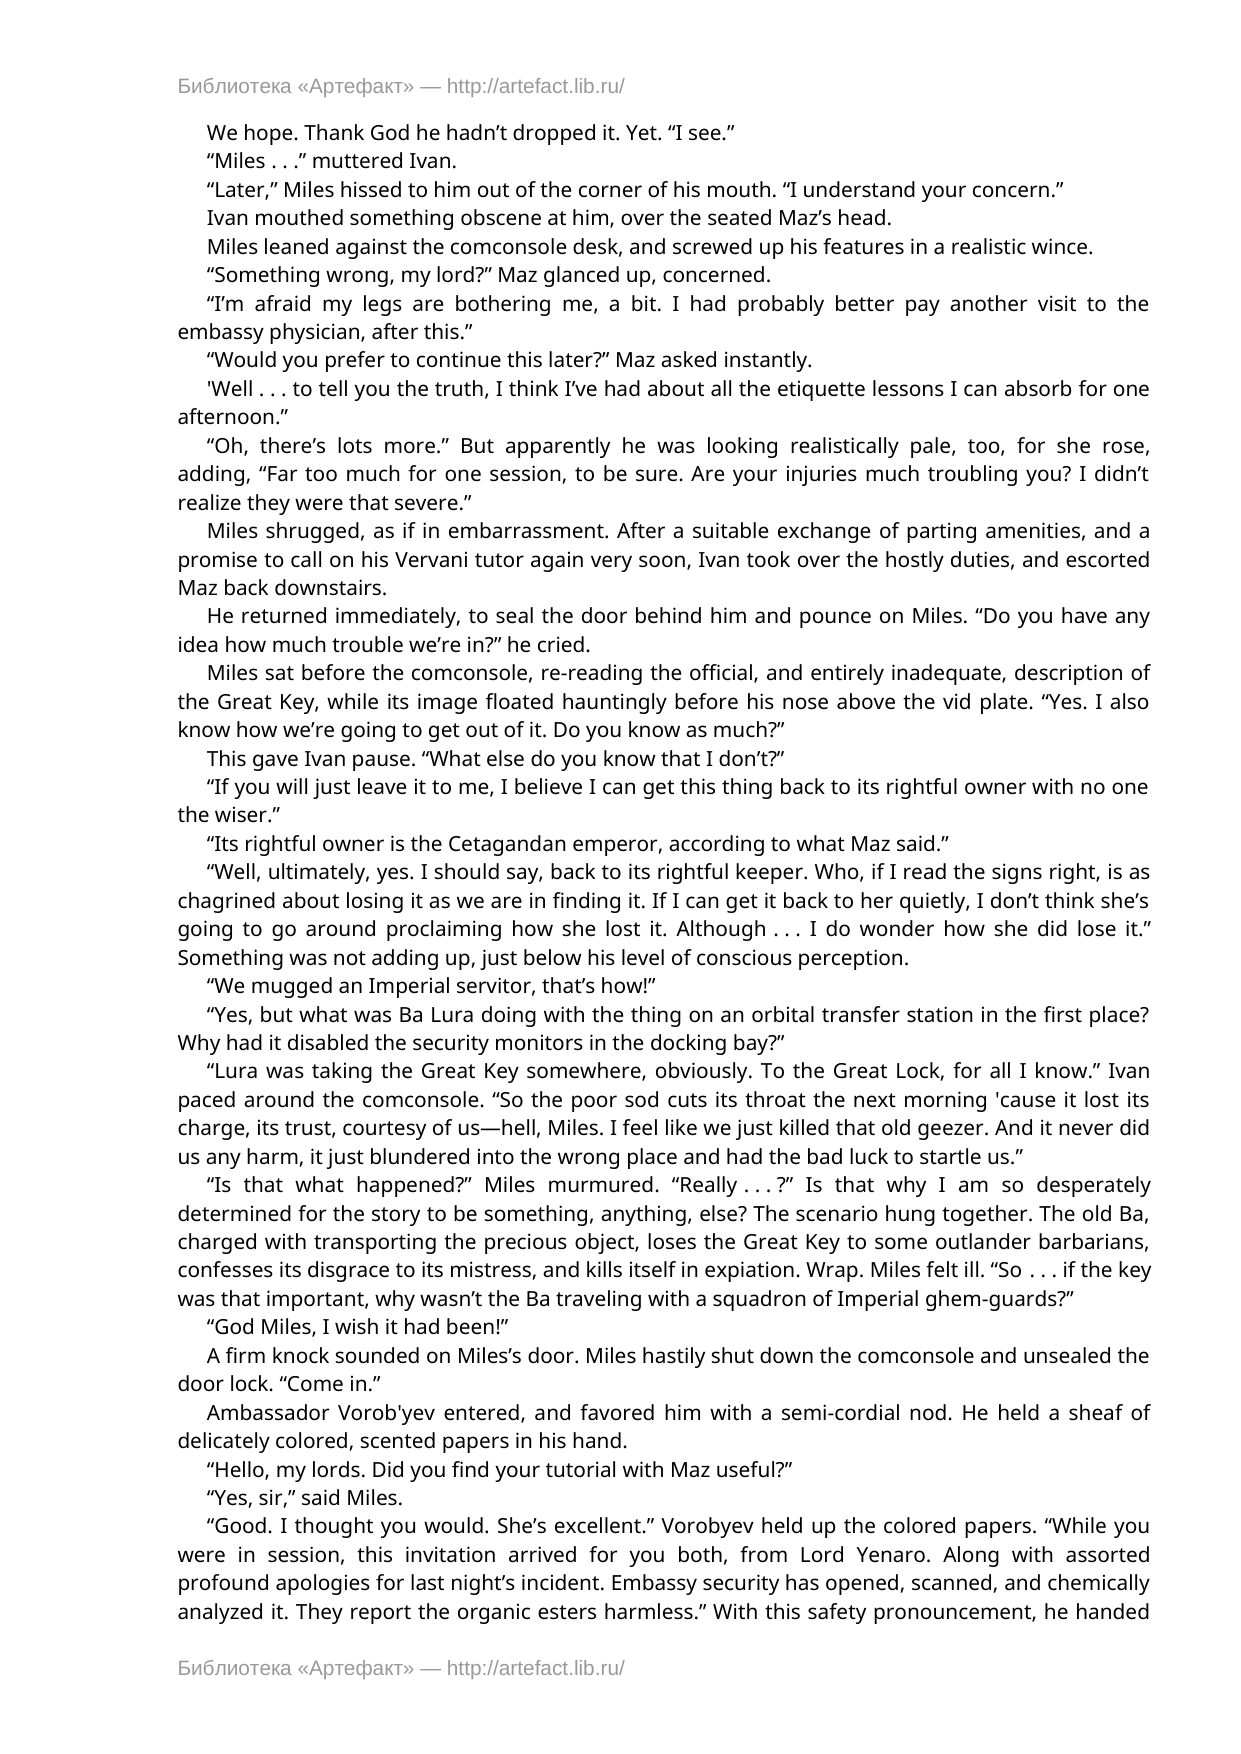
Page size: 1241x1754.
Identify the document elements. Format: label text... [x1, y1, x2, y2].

text 'Well . . . to tell you the truth, I think I’ve had about all the etiquette lessons I can absorb for one afternoon.” [177, 374, 1152, 431]
text “Yes, but what was Ba Lura doing with the thing on an orbital transfer station in the first place? Why had it disabled the security monitors in the docking bay?” [177, 1000, 1152, 1057]
text We hope. Thank God he hadn’t dropped it. Yet. “I see.” [177, 118, 1152, 147]
text “Yes, sir,” said Miles. [177, 1483, 1152, 1512]
text This gave Ivan pause. “What else do you know that I don’t?” [177, 744, 1152, 772]
text Ambassador Vorob'yev entered, and favored him with a semi-cordial nod. He held a sheaf of delicately colored, scented papers in his hand. [177, 1398, 1152, 1455]
text “Something wrong, my lord?” Maz glanced up, concerned. [177, 260, 1152, 289]
text “Is that what happened?” Miles murmured. “Really . . . ?” Is that why I am so desperately determined for the story to be something, anything, else? The scenario hung together. The old Ba, charged with transporting the precious object, loses the Great Key to some outlander barbarians, confesses its disgrace to its mistress, and kills itself in expiation. Wrap. Miles felt ill. “So . . . if the key was that important, why wasn’t the Ba traveling with a squadron of Imperial ghem-guards?” [177, 1170, 1152, 1312]
text “Lura was taking the Great Key somewhere, obviously. To the Great Lock, for all I know.” Ivan paced around the comconsole. “So the poor sod cuts its throat the next morning 'cause it lost its charge, its trust, courtesy of us—hell, Miles. I feel like we just killed that old geezer. And it never did us any harm, it just blundered into the wrong place and had the bad luck to startle us.” [177, 1057, 1152, 1170]
text “Would you prefer to continue this later?” Maz asked instantly. [177, 346, 1152, 374]
text “Its rightful owner is the Cetagandan emperor, according to what Maz said.” [177, 829, 1152, 857]
text “Oh, there’s lots more.” But apparently he was looking realistically pale, too, for she rose, adding, “Far too much for one session, to be sure. Are your injuries much troubling you? I didn’t realize they were that severe.” [177, 431, 1152, 516]
text “If you will just leave it to me, I believe I can get this thing back to its rightful owner with no one the wiser.” [177, 772, 1152, 829]
text Miles sat before the comconsole, re-reading the official, and entirely inadequate, description of the Great Key, while its image floated hauntingly before his nose above the vid plate. “Yes. I also know how we’re going to get out of it. Do you know as much?” [177, 658, 1152, 744]
text A firm knock sounded on Miles’s door. Miles hastily shut down the comconsole and unsealed the door lock. “Come in.” [177, 1341, 1152, 1398]
text Miles leaned against the comconsole desk, and screwed up his features in a realistic wince. [177, 232, 1152, 260]
text “We mugged an Imperial servitor, that’s how!” [177, 971, 1152, 1000]
text Ivan mouthed something obscene at him, over the seated Maz’s head. [177, 203, 1152, 232]
text He returned immediately, to seal the door behind him and pounce on Miles. “Do you have any idea how much trouble we’re in?” he cried. [177, 602, 1152, 658]
text “God Miles, I wish it had been!” [177, 1312, 1152, 1341]
text “Later,” Miles hissed to him out of the corner of his mouth. “I understand your concern.” [177, 175, 1152, 203]
text Miles shrugged, as if in embarrassment. After a suitable exchange of parting amenities, and a promise to call on his Vervani tutor again very soon, Ivan took over the hostly duties, and escorted Maz back downstairs. [177, 516, 1152, 602]
text “Miles . . .” muttered Ivan. [177, 147, 1152, 175]
text “Well, ultimately, yes. I should say, back to its rightful keeper. Who, if I read the signs right, is as chagrined about losing it as we are in finding it. If I can get it back to her quietly, I don’t think she’s going to go around proclaiming how she lost it. Although . . . I do wonder how she did lose it.” Something was not adding up, just below his level of conscious perception. [177, 857, 1152, 971]
text “I’m afraid my legs are bothering me, a bit. I had probably better pay another visit to the embassy physician, after this.” [177, 289, 1152, 346]
text “Hello, my lords. Did you find your tutorial with Maz useful?” [177, 1455, 1152, 1483]
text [177, 1512, 1152, 1625]
